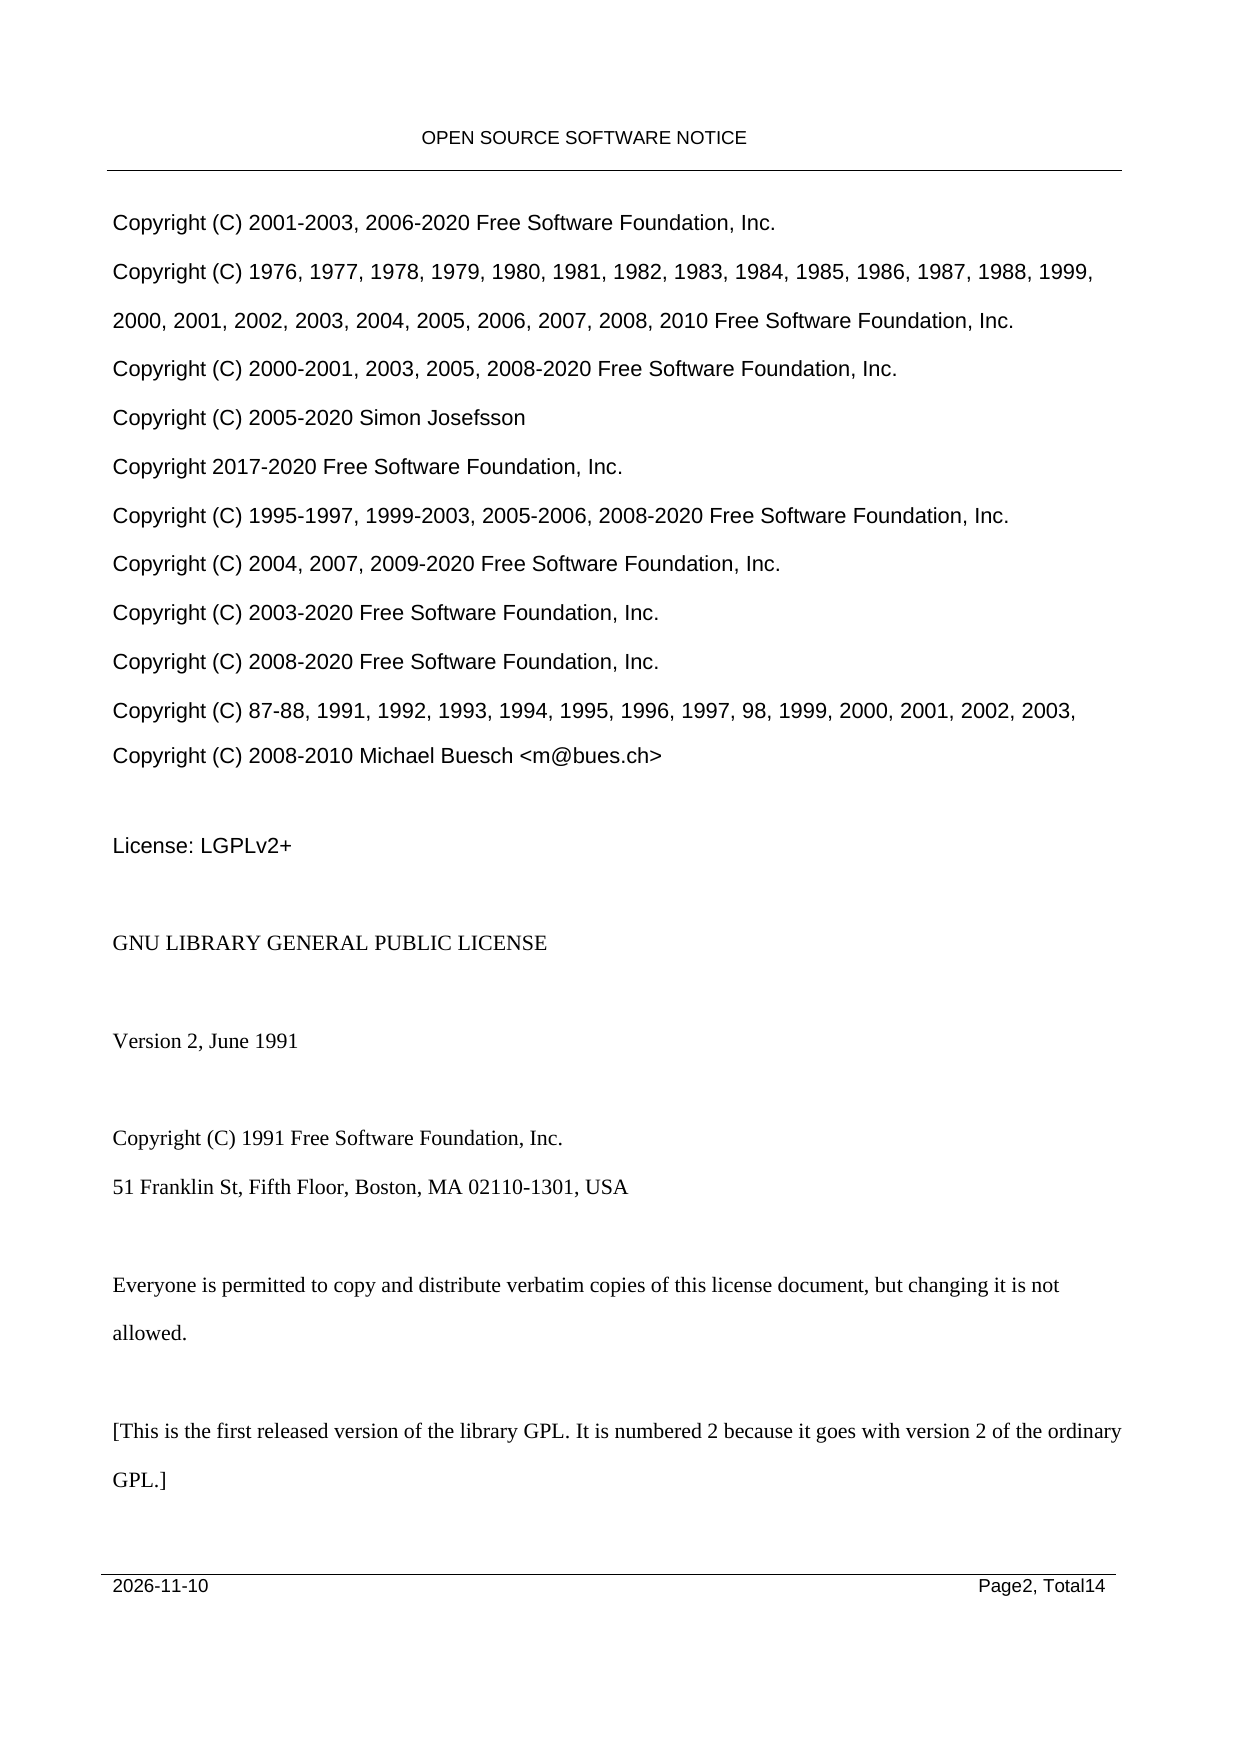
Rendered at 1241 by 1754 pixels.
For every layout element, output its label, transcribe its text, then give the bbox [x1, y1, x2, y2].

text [112, 829, 1128, 1495]
text Copyright (C) 2008-2010 Michael Buesch <m@bues.ch> [112, 739, 1128, 771]
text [112, 206, 1128, 726]
